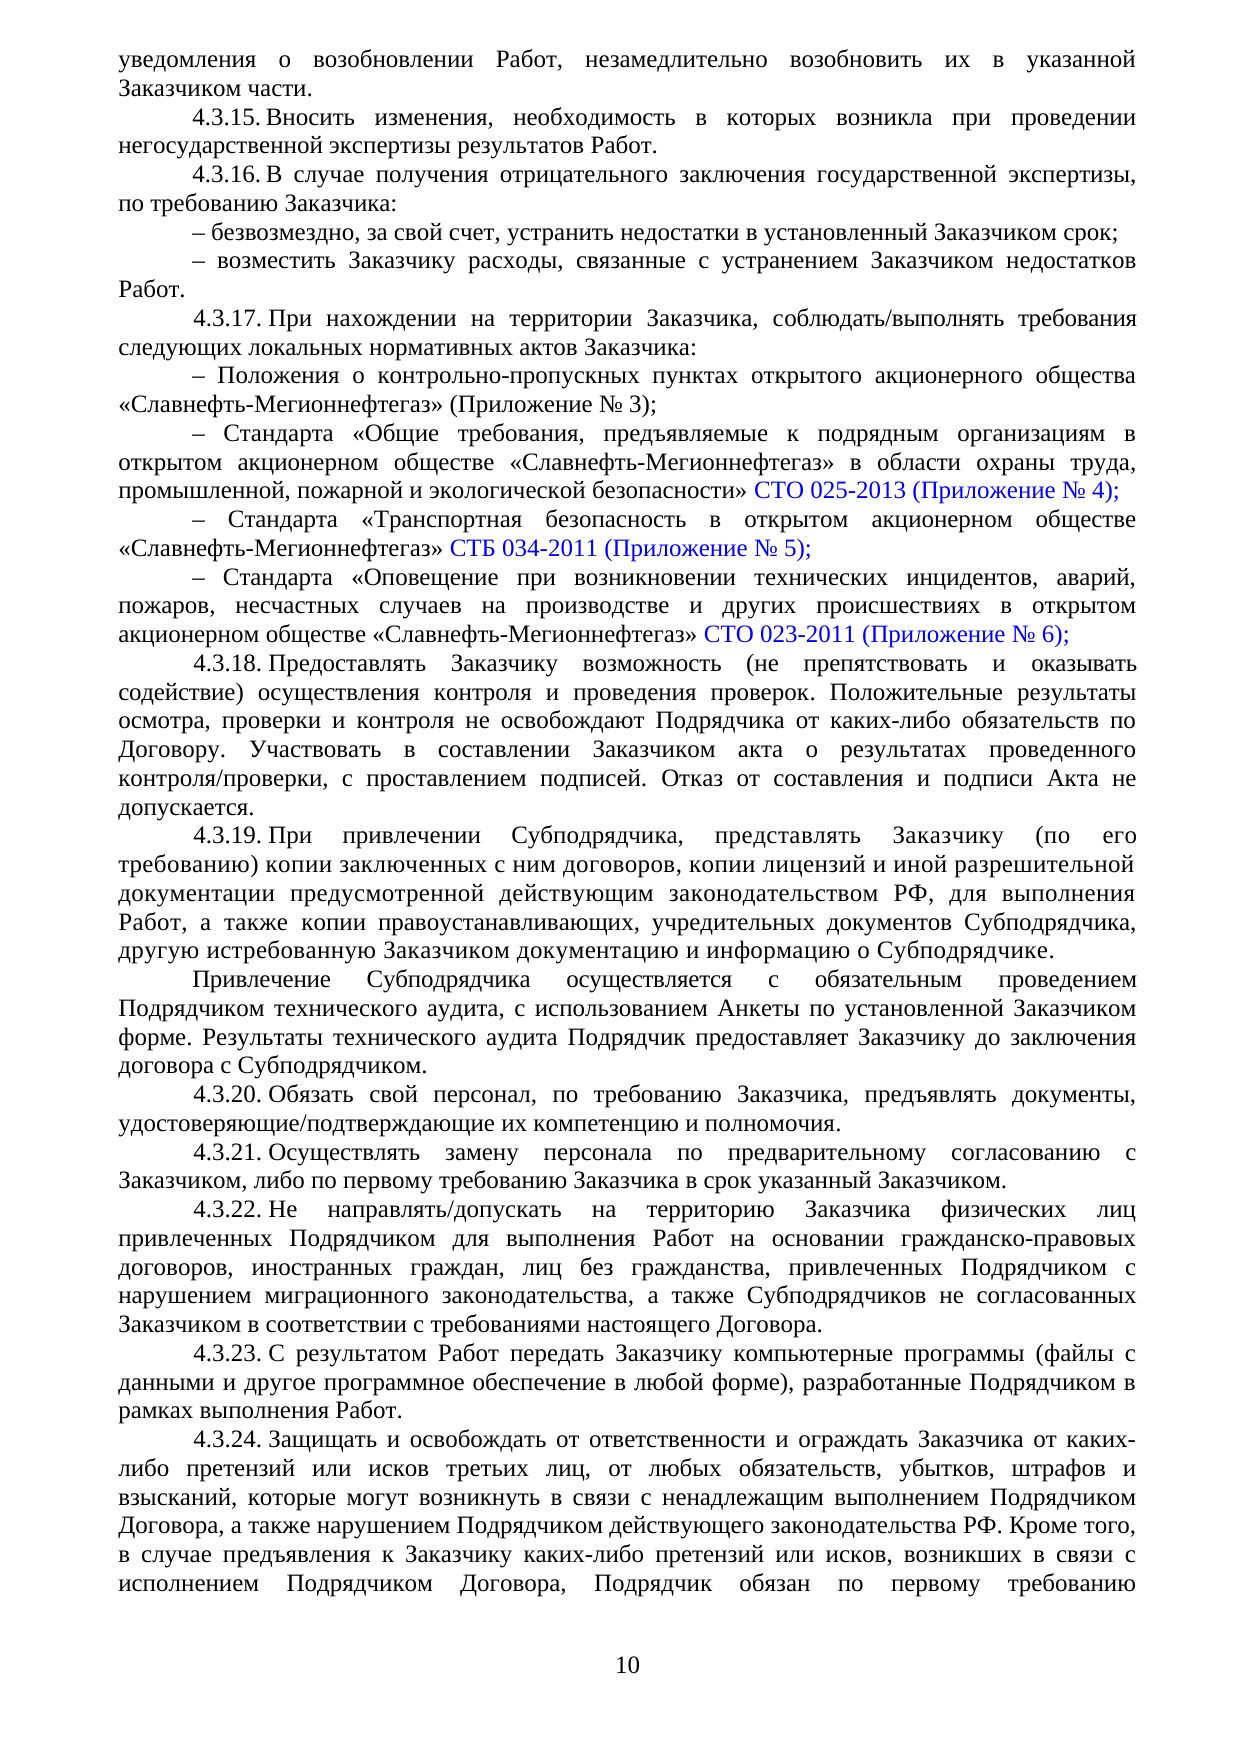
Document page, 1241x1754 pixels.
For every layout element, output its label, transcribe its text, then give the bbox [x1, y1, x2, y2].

list Предоставлять Заказчику возможность (не препятствовать и оказывать содействие) осуществления контроля и проведения проверок. Положительные результаты осмотра, проверки и контроля не освобождают Подрядчика от каких-либо обязательств по Договору. Участвовать в составлении Заказчиком акта о результатах проведенного контроля/проверки, с проставлением подписей. Отказ от составления и подписи Акта не допускается. [118, 648, 1137, 821]
text – Стандарта «Транспортная безопасность в открытом акционерном обществе «Славнефть-Мегионнефтегаз» СТБ 034-2011 (Приложение № 5); [118, 504, 1137, 562]
list Не направлять/допускать на территорию Заказчика физических лиц привлеченных Подрядчиком для выполнения Работ на основании гражданско-правовых договоров, иностранных граждан, лиц без гражданства, привлеченных Подрядчиком с нарушением миграционного законодательства, а также Субподрядчиков не согласованных Заказчиком в соответствии с требованиями настоящего Договора. [118, 1194, 1137, 1338]
list В случае получения отрицательного заключения государственной экспертизы, по требованию Заказчика: [118, 159, 1137, 217]
list При привлечении Субподрядчика, представлять Заказчику (по его требованию) копии заключенных с ним договоров, копии лицензий и иной разрешительной документации предусмотренной действующим законодательством РФ, для выполнения Работ, а также копии правоустанавливающих, учредительных документов Субподрядчика, другую истребованную Заказчиком документацию и информацию о Субподрядчике. [118, 821, 1137, 964]
text – Положения о контрольно-пропускных пунктах открытого акционерного общества «Славнефть-Мегионнефтегаз» (Приложение № 3); [118, 361, 1137, 418]
text – Стандарта «Общие требования, предъявляемые к подрядным организациям в открытом акционерном обществе «Славнефть-Мегионнефтегаз» в области охраны труда, промышленной, пожарной и экологической безопасности» СТО 025-2013 (Приложение № 4); [118, 418, 1137, 504]
text – возместить Заказчику расходы, связанные с устранением Заказчиком недостатков Работ. [118, 246, 1137, 303]
list Вносить изменения, необходимость в которых возникла при проведении негосударственной экспертизы результатов Работ. [118, 102, 1137, 159]
list Обязать свой персонал, по требованию Заказчика, предъявлять документы, удостоверяющие/подтверждающие их компетенцию и полномочия. [118, 1079, 1137, 1137]
text Привлечение Субподрядчика осуществляется с обязательным проведением Подрядчиком технического аудита, с использованием Анкеты по установленной Заказчиком форме. Результаты технического аудита Подрядчик предоставляет Заказчику до заключения договора с Субподрядчиком. [118, 964, 1137, 1079]
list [118, 1424, 1137, 1597]
list При нахождении на территории Заказчика, соблюдать/выполнять требования следующих локальных нормативных актов Заказчика: [118, 303, 1137, 361]
text – безвозмездно, за свой счет, устранить недостатки в установленный Заказчиком срок; [118, 217, 1137, 246]
list Осуществлять замену персонала по предварительному согласованию с Заказчиком, либо по первому требованию Заказчика в срок указанный Заказчиком. [118, 1137, 1137, 1194]
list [118, 44, 1137, 102]
text – Стандарта «Оповещение при возникновении технических инцидентов, аварий, пожаров, несчастных случаев на производстве и других происшествиях в открытом акционерном обществе «Славнефть-Мегионнефтегаз» СТО 023-2011 (Приложение № 6); [118, 562, 1137, 648]
list С результатом Работ передать Заказчику компьютерные программы (файлы с данными и другое программное обеспечение в любой форме), разработанные Подрядчиком в рамках выполнения Работ. [118, 1338, 1137, 1424]
